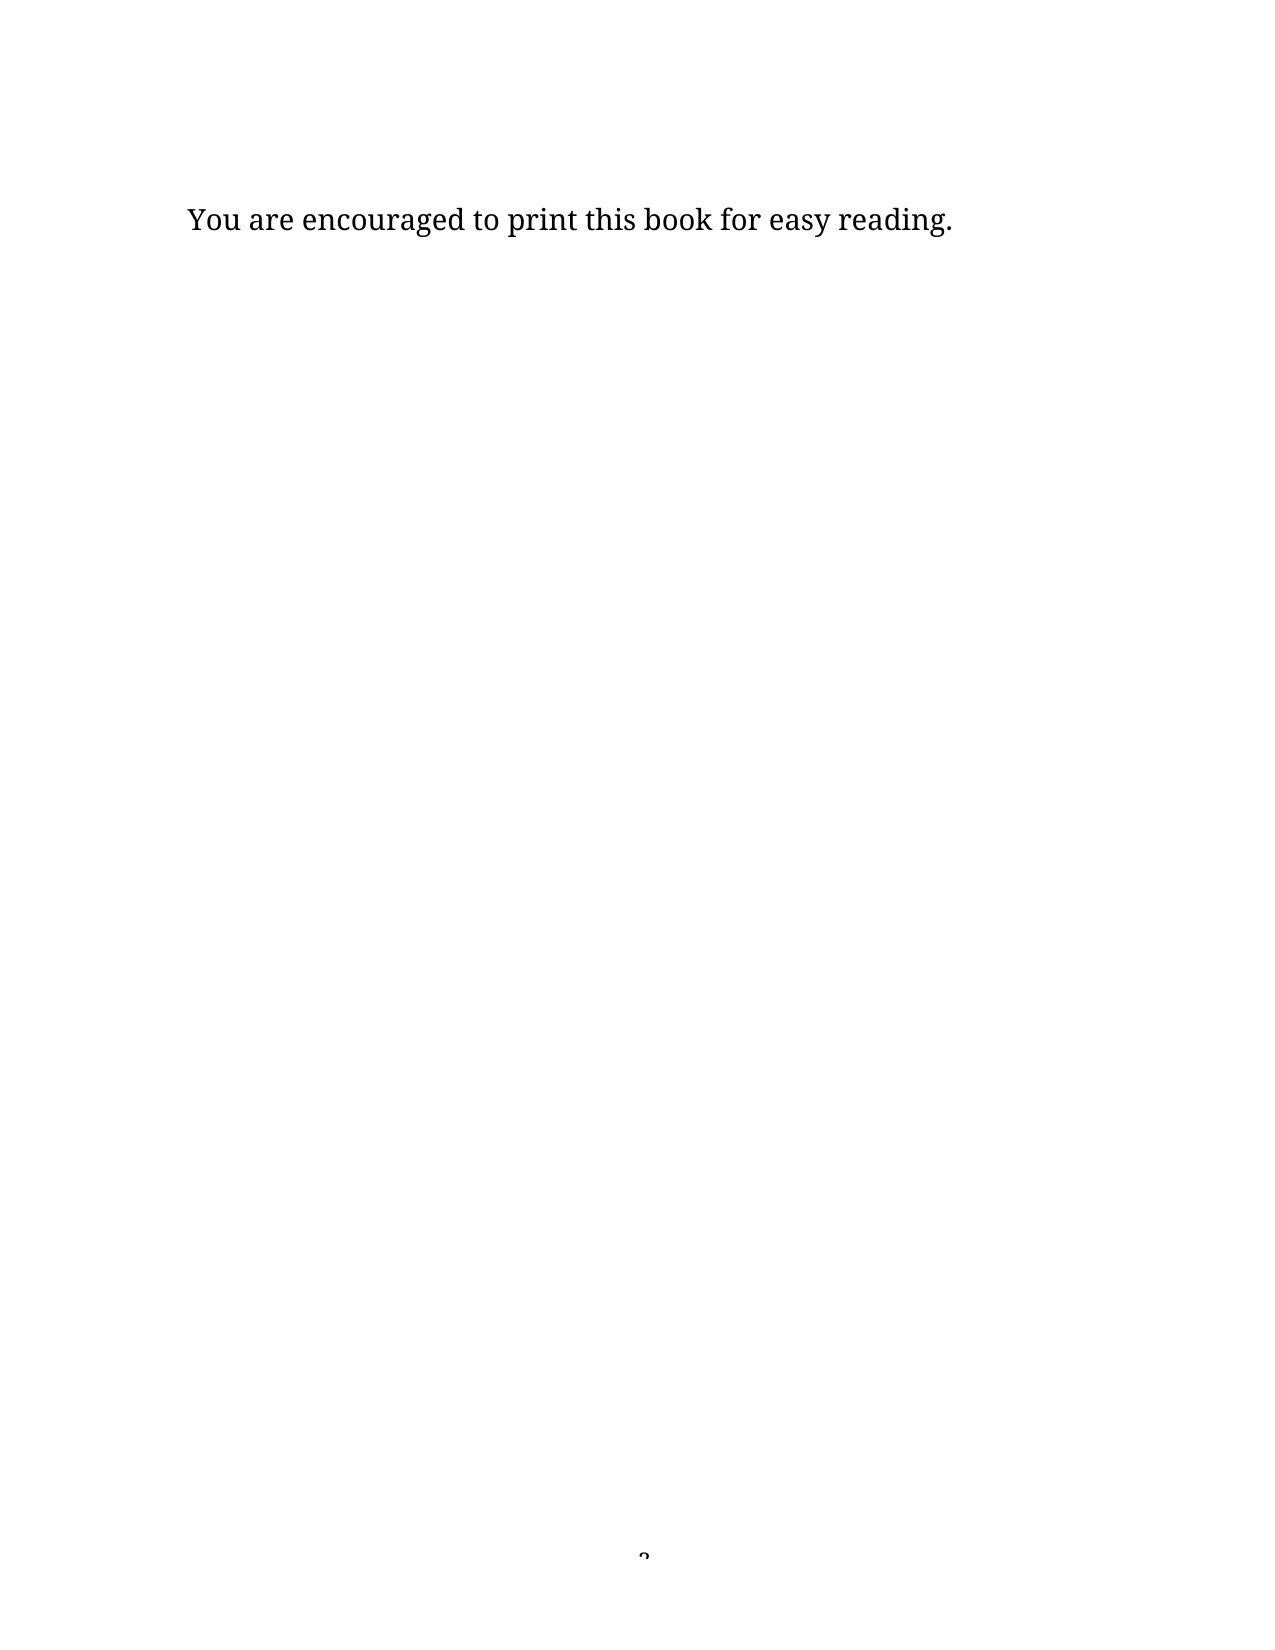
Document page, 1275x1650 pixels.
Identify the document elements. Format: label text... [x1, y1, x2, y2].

text You are encouraged to print this book for easy reading. [187, 199, 1100, 239]
